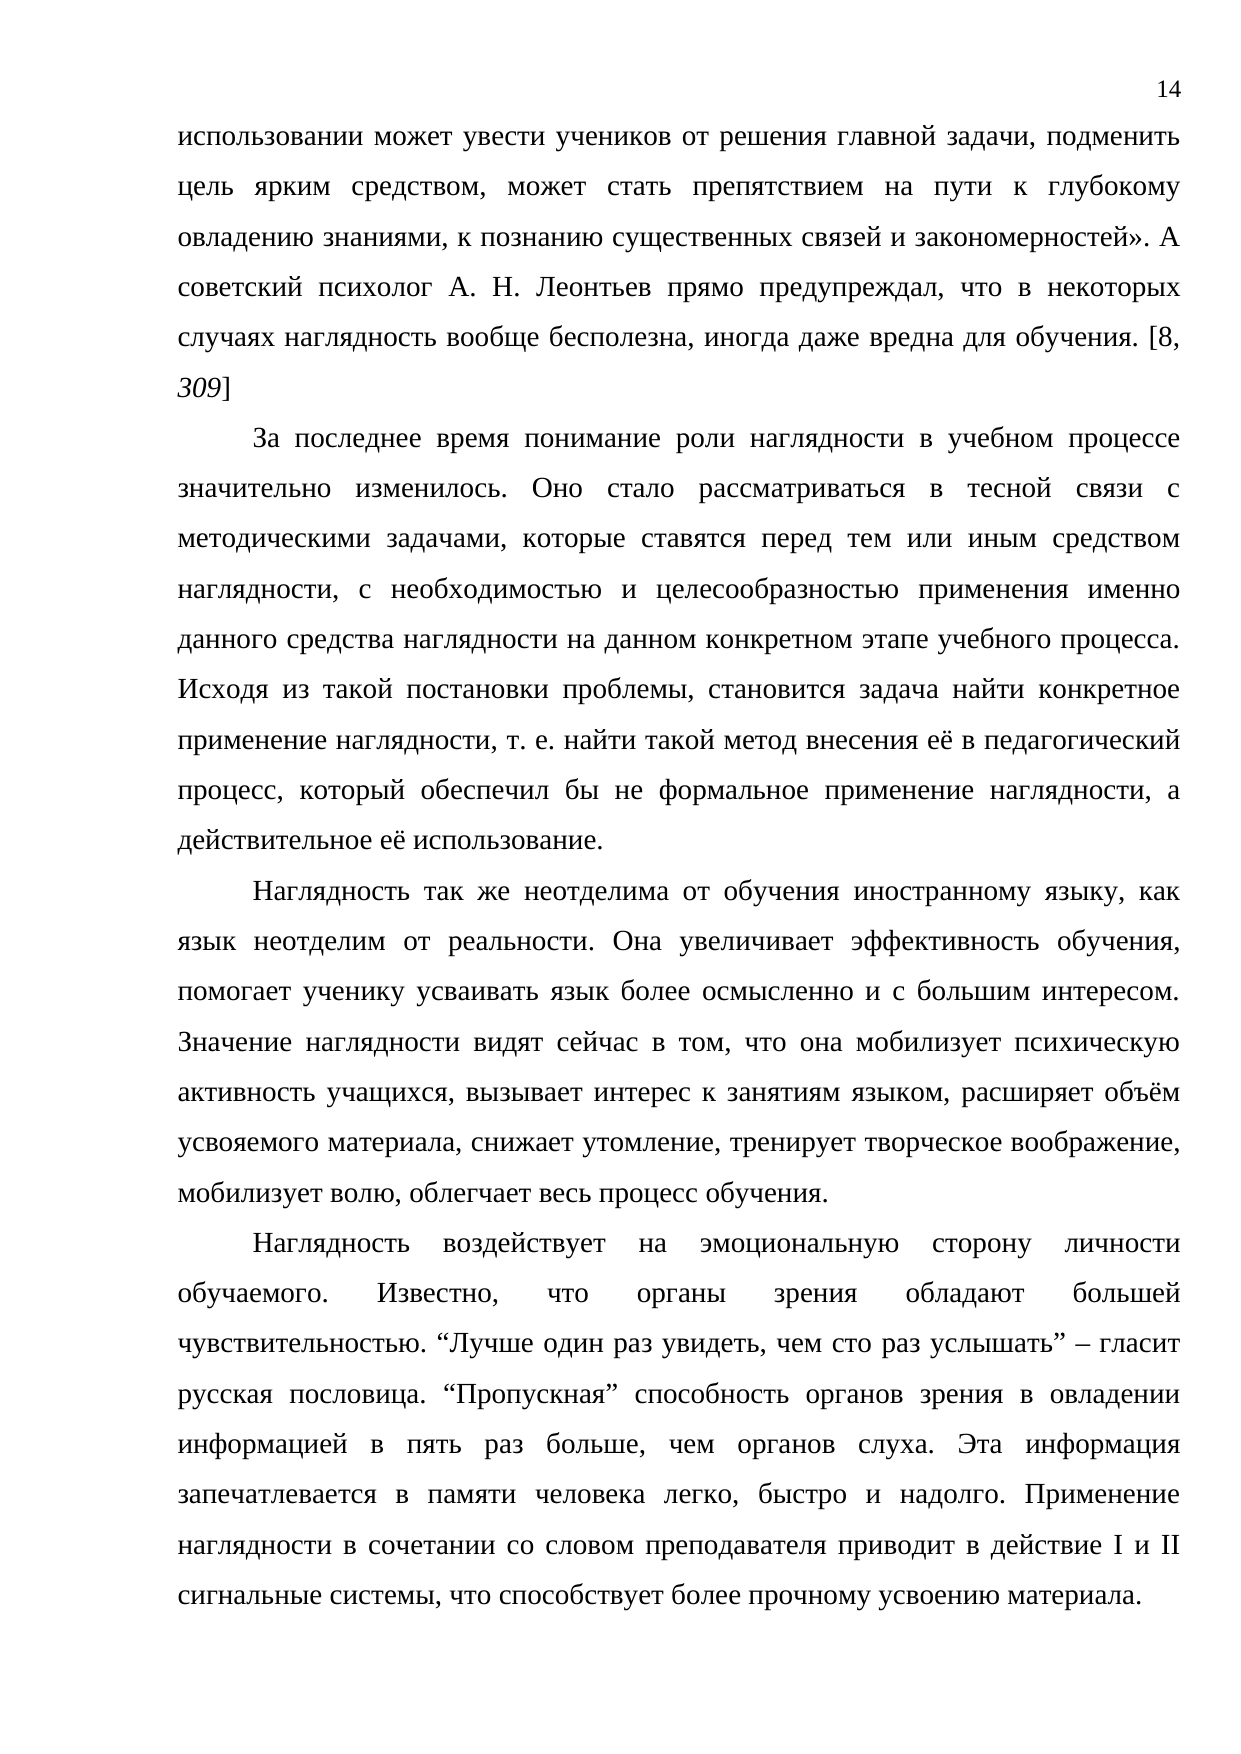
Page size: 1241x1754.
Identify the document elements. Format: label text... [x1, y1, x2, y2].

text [177, 118, 1181, 403]
text За последнее время понимание роли наглядности в учебном процессе значительно изменилось. Оно стало рассматриваться в тесной связи с методическими задачами, которые ставятся перед тем или иным средством наглядности, с необходимостью и целесообразностью применения именно данного средства наглядности на данном конкретном этапе учебного процесса. Исходя из такой постановки проблемы, становится задача найти конкретное применение наглядности, т. е. найти такой метод внесения её в педагогический процесс, который обеспечил бы не формальное применение наглядности, а действительное её использование. [177, 420, 1181, 856]
text Наглядность воздействует на эмоциональную сторону личности обучаемого. Известно, что органы зрения обладают большей чувствительностью. “Лучше один раз увидеть, чем сто раз услышать” – гласит русская пословица. “Пропускная” способность органов зрения в овладении информацией в пять раз больше, чем органов слуха. Эта информация запечатлевается в памяти человека легко, быстро и надолго. Применение наглядности в сочетании со словом преподавателя приводит в действие I и II сигнальные системы, что способствует более прочному усвоению материала. [177, 1225, 1181, 1611]
text Наглядность так же неотделима от обучения иностранному языку, как язык неотделим от реальности. Она увеличивает эффективность обучения, помогает ученику усваивать язык более осмысленно и с большим интересом. Значение наглядности видят сейчас в том, что она мобилизует психическую активность учащихся, вызывает интерес к занятиям языком, расширяет объём усвояемого материала, снижает утомление, тренирует творческое воображение, мобилизует волю, облегчает весь процесс обучения. [177, 873, 1181, 1208]
